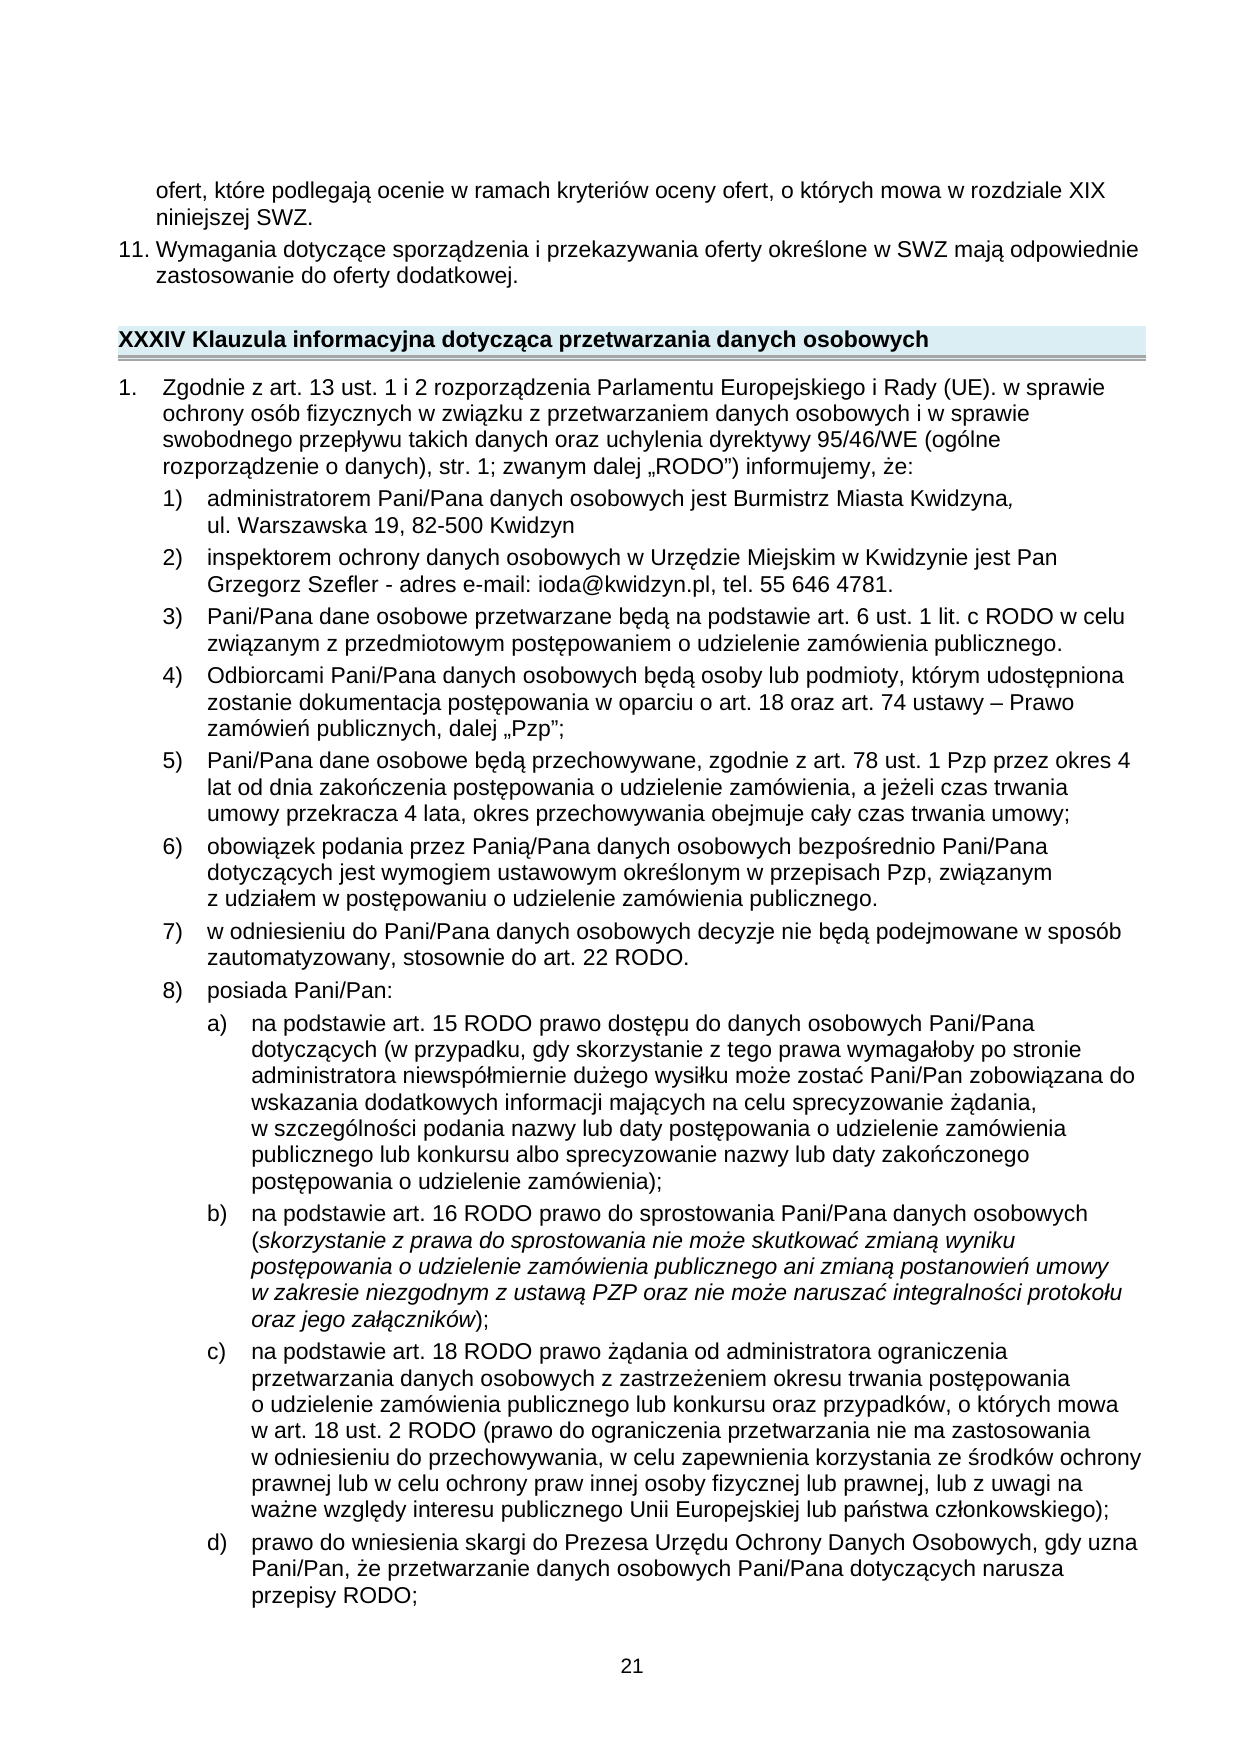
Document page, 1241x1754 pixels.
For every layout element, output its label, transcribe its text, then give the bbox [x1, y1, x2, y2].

list Wymagania dotyczące sporządzenia i przekazywania oferty określone w SWZ mają odpowiednie zastosowanie do oferty dodatkowej. [118, 236, 1146, 289]
list Zgodnie z art. 13 ust. 1 i 2 rozporządzenia Parlamentu Europejskiego i Rady (UE). w sprawie ochrony osób fizycznych w związku z przetwarzaniem danych osobowych i w sprawie swobodnego przepływu takich danych oraz uchylenia dyrektywy 95/46/WE (ogólne rozporządzenie o danych), str. 1; zwanym dalej „RODO”) informujemy, że: [118, 373, 1146, 479]
list posiada Pani/Pan: [162, 977, 1146, 1003]
list na podstawie art. 18 RODO prawo żądania od administratora ograniczenia przetwarzania danych osobowych z zastrzeżeniem okresu trwania postępowania o udzielenie zamówienia publicznego lub konkursu oraz przypadków, o których mowa w art. 18 ust. 2 RODO (prawo do ograniczenia przetwarzania nie ma zastosowania w odniesieniu do przechowywania, w celu zapewnienia korzystania ze środków ochrony prawnej lub w celu ochrony praw innej osoby fizycznej lub prawnej, lub z uwagi na ważne względy interesu publicznego Unii Europejskiej lub państwa członkowskiego); [207, 1338, 1146, 1523]
list administratorem Pani/Pana danych osobowych jest Burmistrz Miasta Kwidzyna, ul. Warszawska 19, 82-500 Kwidzyn [162, 485, 1146, 538]
list w odniesieniu do Pani/Pana danych osobowych decyzje nie będą podejmowane w sposób zautomatyzowany, stosownie do art. 22 RODO. [162, 918, 1146, 971]
list Pani/Pana dane osobowe przetwarzane będą na podstawie art. 6 ust. 1 lit. c RODO w celu związanym z przedmiotowym postępowaniem o udzielenie zamówienia publicznego. [162, 603, 1146, 656]
text XXXIV Klauzula informacyjna dotycząca przetwarzania danych osobowych [118, 326, 1146, 355]
list na podstawie art. 15 RODO prawo dostępu do danych osobowych Pani/Pana dotyczących (w przypadku, gdy skorzystanie z tego prawa wymagałoby po stronie administratora niewspółmiernie dużego wysiłku może zostać Pani/Pan zobowiązana do wskazania dodatkowych informacji mających na celu sprecyzowanie żądania, w szczególności podania nazwy lub daty postępowania o udzielenie zamówienia publicznego lub konkursu albo sprecyzowanie nazwy lub daty zakończonego postępowania o udzielenie zamówienia); [207, 1009, 1146, 1194]
list Odbiorcami Pani/Pana danych osobowych będą osoby lub podmioty, którym udostępniona zostanie dokumentacja postępowania w oparciu o art. 18 oraz art. 74 ustawy – Prawo zamówień publicznych, dalej „Pzp”; [162, 662, 1146, 741]
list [118, 177, 1146, 230]
list obowiązek podania przez Panią/Pana danych osobowych bezpośrednio Pani/Pana dotyczących jest wymogiem ustawowym określonym w przepisach Pzp, związanym z udziałem w postępowaniu o udzielenie zamówienia publicznego. [162, 833, 1146, 912]
list prawo do wniesienia skargi do Prezesa Urzędu Ochrony Danych Osobowych, gdy uzna Pani/Pan, że przetwarzanie danych osobowych Pani/Pana dotyczących narusza przepisy RODO; [207, 1529, 1146, 1608]
list na podstawie art. 16 RODO prawo do sprostowania Pani/Pana danych osobowych (skorzystanie z prawa do sprostowania nie może skutkować zmianą wyniku postępowania o udzielenie zamówienia publicznego ani zmianą postanowień umowy w zakresie niezgodnym z ustawą PZP oraz nie może naruszać integralności protokołu oraz jego załączników); [207, 1200, 1146, 1332]
list Pani/Pana dane osobowe będą przechowywane, zgodnie z art. 78 ust. 1 Pzp przez okres 4 lat od dnia zakończenia postępowania o udzielenie zamówienia, a jeżeli czas trwania umowy przekracza 4 lata, okres przechowywania obejmuje cały czas trwania umowy; [162, 747, 1146, 826]
list inspektorem ochrony danych osobowych w Urzędzie Miejskim w Kwidzynie jest Pan Grzegorz Szefler - adres e-mail: ioda@kwidzyn.pl, tel. 55 646 4781. [162, 544, 1146, 597]
